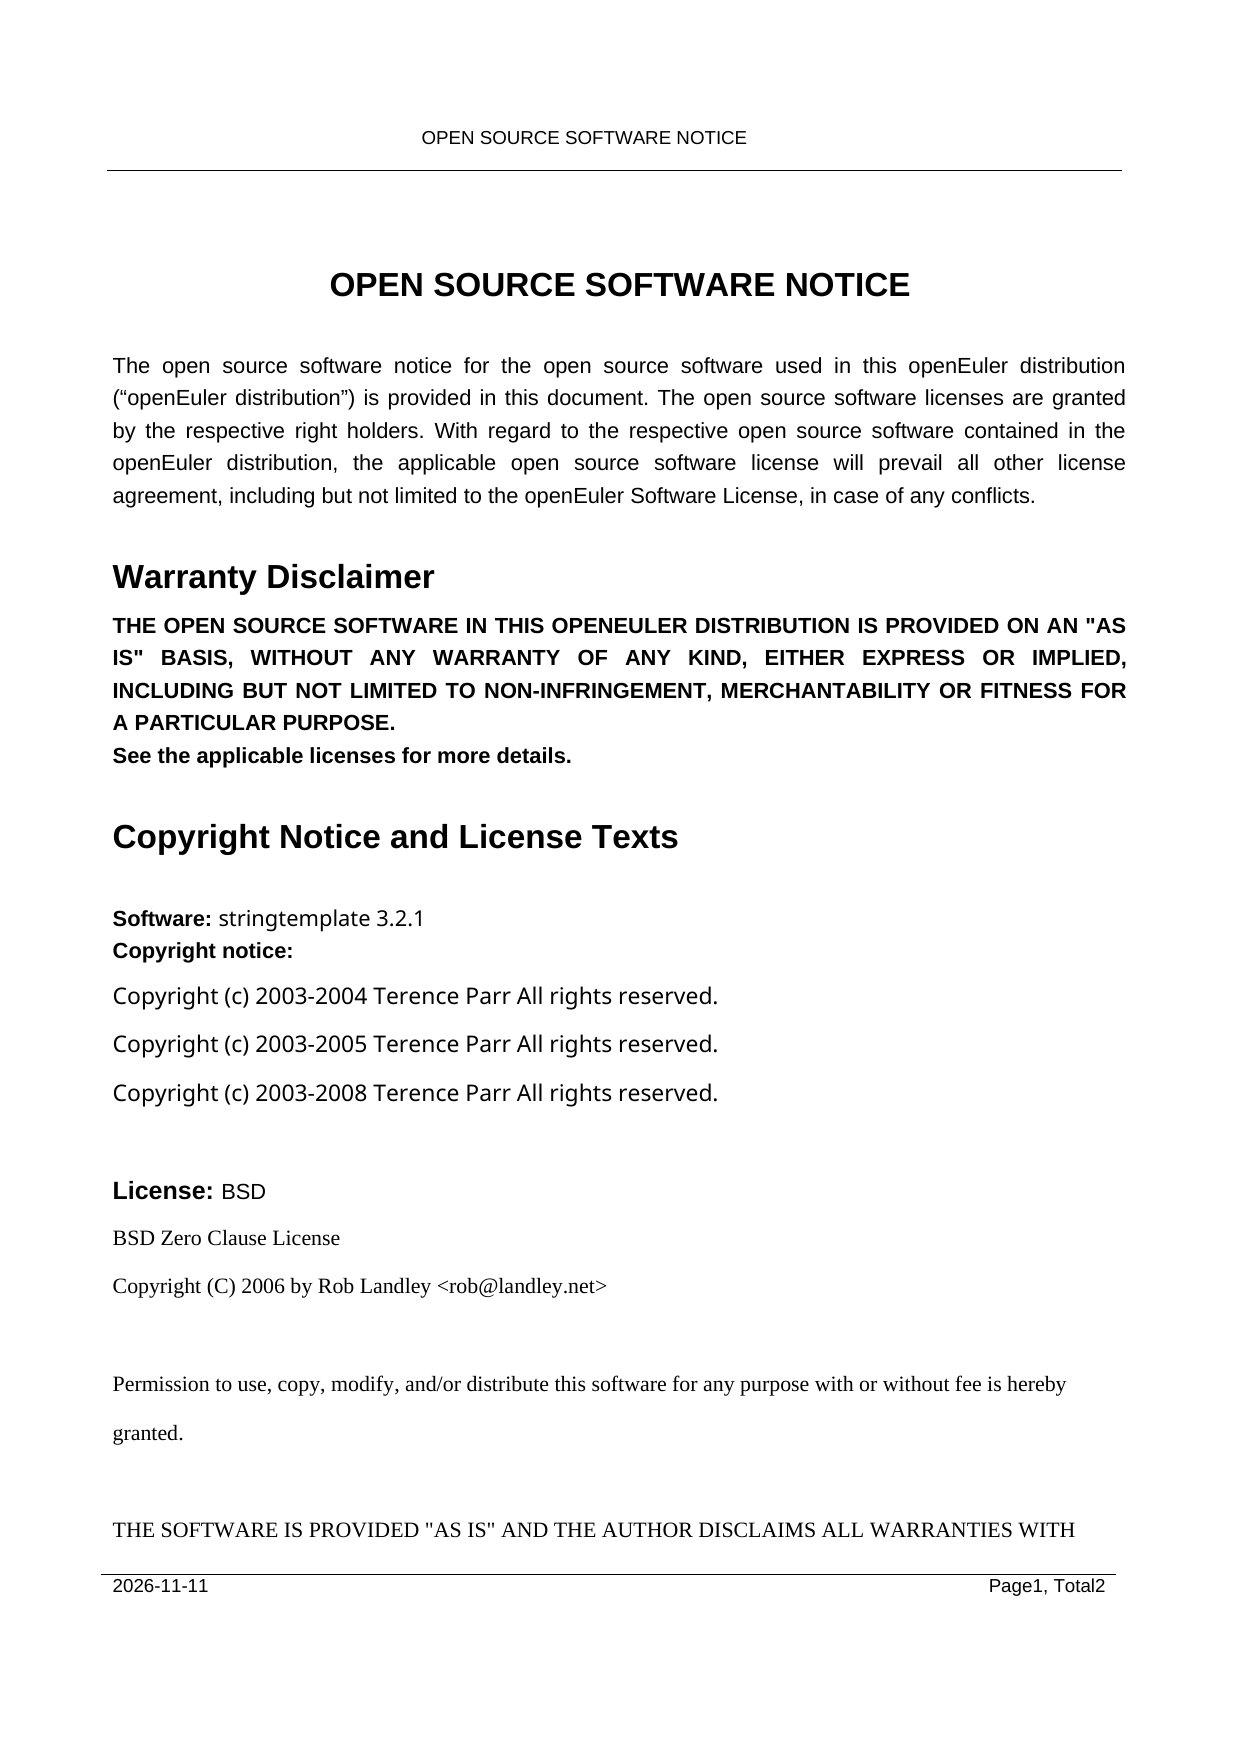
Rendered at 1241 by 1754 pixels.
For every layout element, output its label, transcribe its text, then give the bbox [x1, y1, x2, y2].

text The open source software notice for the open source software used in this openEuler distribution (“openEuler distribution”) is provided in this document. The open source software licenses are granted by the respective right holders. With regard to the respective open source software contained in the openEuler distribution, the applicable open source software license will prevail all other license agreement, including but not limited to the openEuler Software License, in case of any conflicts. [112, 349, 1128, 511]
text Warranty Disclaimer [112, 544, 1128, 609]
text OPEN SOURCE SOFTWARE NOTICE [112, 251, 1128, 316]
text Software: stringtemplate 3.2.1 [112, 901, 1128, 934]
text Copyright Notice and License Texts [112, 804, 1128, 869]
text Copyright (c) 2003-2004 Terence Parr All rights reserved. Copyright (c) 2003-2005 Terence Parr All rights reserved. Copyright (c) 2003-2008 Terence Parr All rights reserved. [112, 979, 1128, 1158]
text THE OPEN SOURCE SOFTWARE IN THIS OPENEULER DISTRIBUTION IS PROVIDED ON AN "AS IS" BASIS, WITHOUT ANY WARRANTY OF ANY KIND, EITHER EXPRESS OR IMPLIED, INCLUDING BUT NOT LIMITED TO NON-INFRINGEMENT, MERCHANTABILITY OR FITNESS FOR A PARTICULAR PURPOSE. See the applicable licenses for more details. [112, 609, 1128, 771]
text Copyright notice: [112, 934, 1128, 966]
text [112, 1221, 1128, 1546]
text License: BSD [112, 1174, 1128, 1207]
